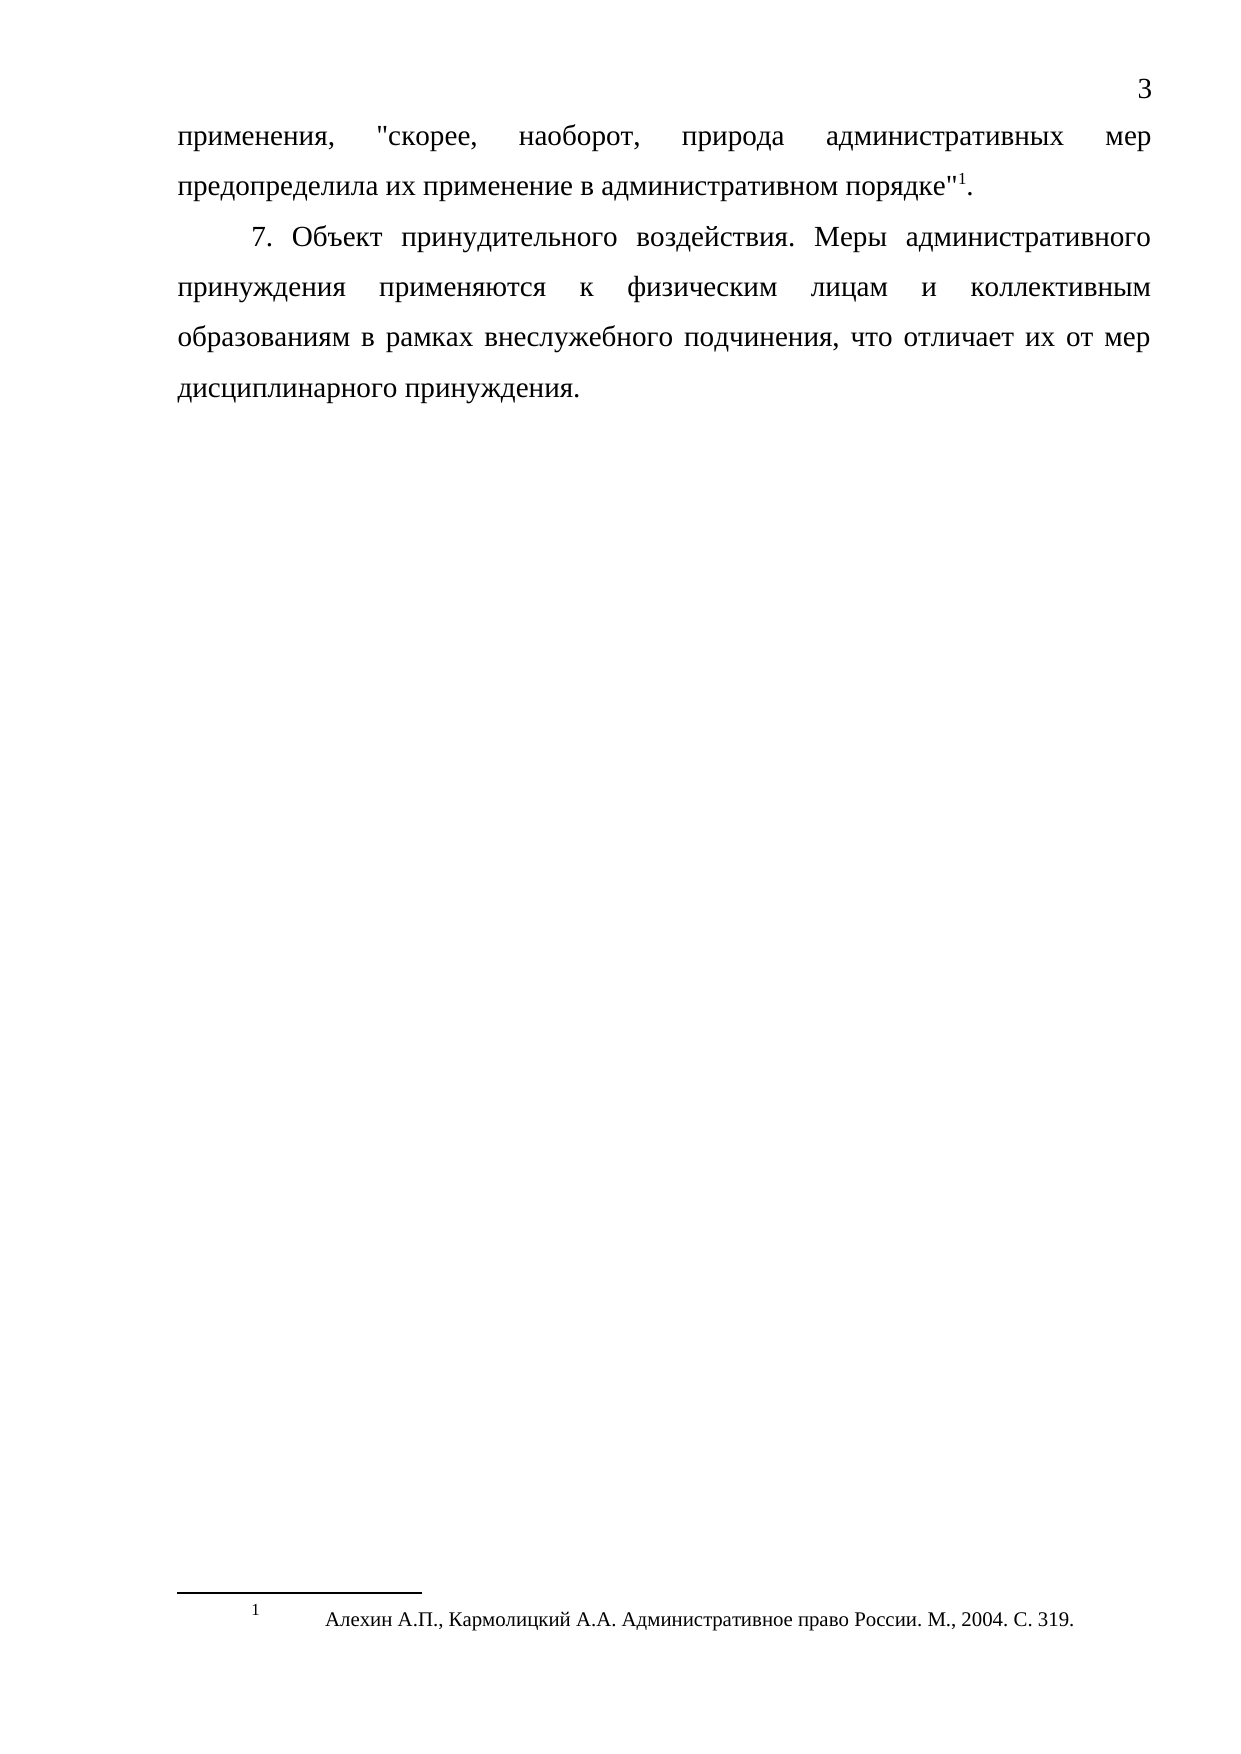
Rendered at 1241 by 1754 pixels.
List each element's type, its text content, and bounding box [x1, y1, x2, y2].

text 7. Объект принудительного воздействия. Меры административного принуждения применяются к физическим лицам и коллективным образованиям в рамках внеслужебного подчинения, что отличает их от мер дисциплинарного принуждения. [177, 219, 1152, 403]
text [177, 118, 1152, 202]
